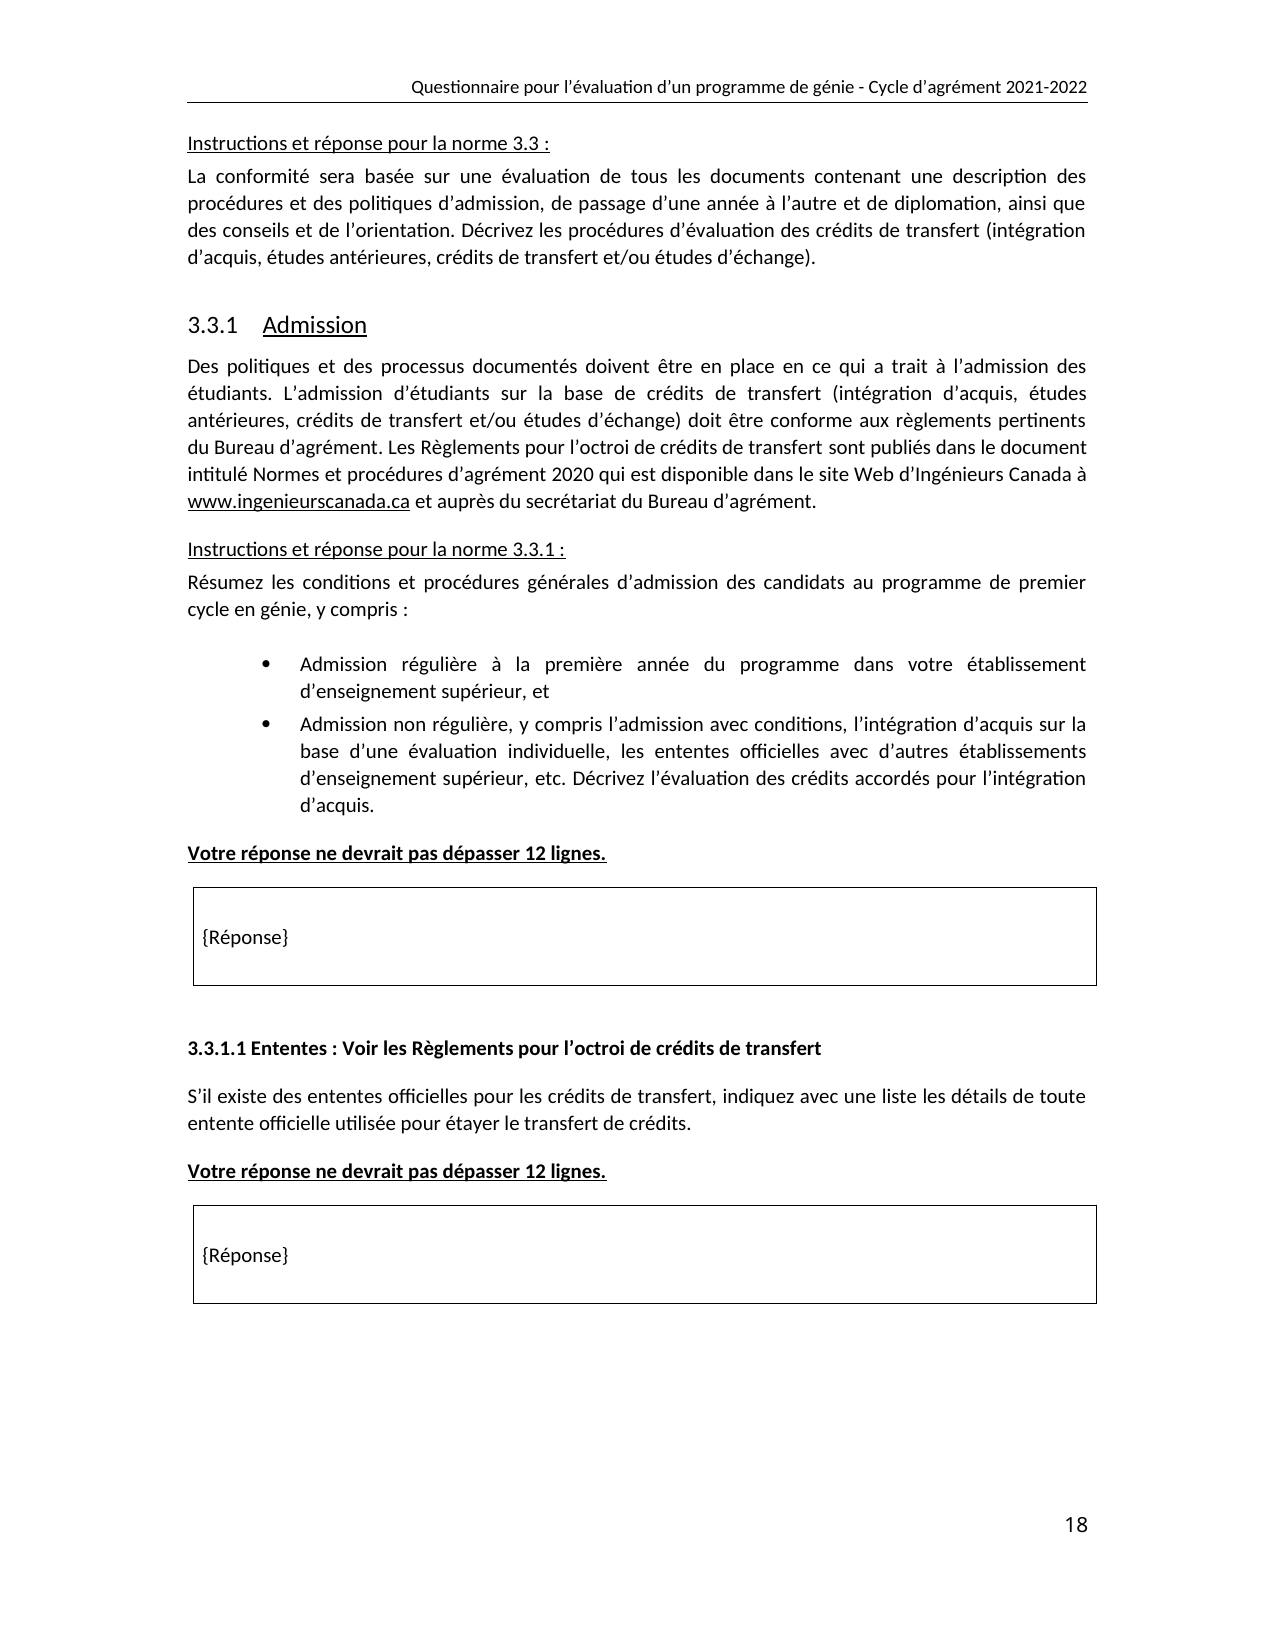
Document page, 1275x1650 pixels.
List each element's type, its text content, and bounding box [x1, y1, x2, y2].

text 3.3.1.1 Ententes : Voir les Règlements pour l’octroi de crédits de transfert [187, 1034, 1088, 1061]
text La conformité sera basée sur une évaluation de tous les documents contenant une description des procédures et des politiques d’admission, de passage d’une année à l’autre et de diplomation, ainsi que des conseils et de l’orientation. Décrivez les procédures d’évaluation des crédits de transfert (intégration d’acquis, études antérieures, crédits de transfert et/ou études d’échange). [187, 162, 1088, 270]
text Votre réponse ne devrait pas dépasser 12 lignes. [187, 839, 1088, 866]
text Instructions et réponse pour la norme 3.3.1 : [187, 535, 1088, 562]
list Admission régulière à la première année du programme dans votre établissement d’enseignement supérieur, et [262, 649, 1088, 703]
subtitle 3.3.1 Admission [187, 312, 1088, 339]
text {Réponse} [194, 914, 1096, 950]
text Des politiques et des processus documentés doivent être en place en ce qui a trait à l’admission des étudiants. L’admission d’étudiants sur la base de crédits de transfert (intégration d’acquis, études antérieures, crédits de transfert et/ou études d’échange) doit être conforme aux règlements pertinents du Bureau d’agrément. Les Règlements pour l’octroi de crédits de transfert sont publiés dans le document intitulé Normes et procédures d’agrément 2020 qui est disponible dans le site Web d’Ingénieurs Canada à www.ingenieurscanada.ca et auprès du secrétariat du Bureau d’agrément. [187, 351, 1088, 514]
text {Réponse} [194, 1232, 1096, 1268]
text Votre réponse ne devrait pas dépasser 12 lignes. [187, 1157, 1088, 1184]
text S’il existe des ententes officielles pour les crédits de transfert, indiquez avec une liste les détails de toute entente officielle utilisée pour étayer le transfert de crédits. [187, 1082, 1088, 1136]
list Admission non régulière, y compris l’admission avec conditions, l’intégration d’acquis sur la base d’une évaluation individuelle, les ententes officielles avec d’autres établissements d’enseignement supérieur, etc. Décrivez l’évaluation des crédits accordés pour l’intégration d’acquis. [262, 710, 1088, 818]
text Instructions et réponse pour la norme 3.3 : [187, 128, 1088, 156]
text Résumez les conditions et procédures générales d’admission des candidats au programme de premier cycle en génie, y compris : [187, 568, 1088, 622]
